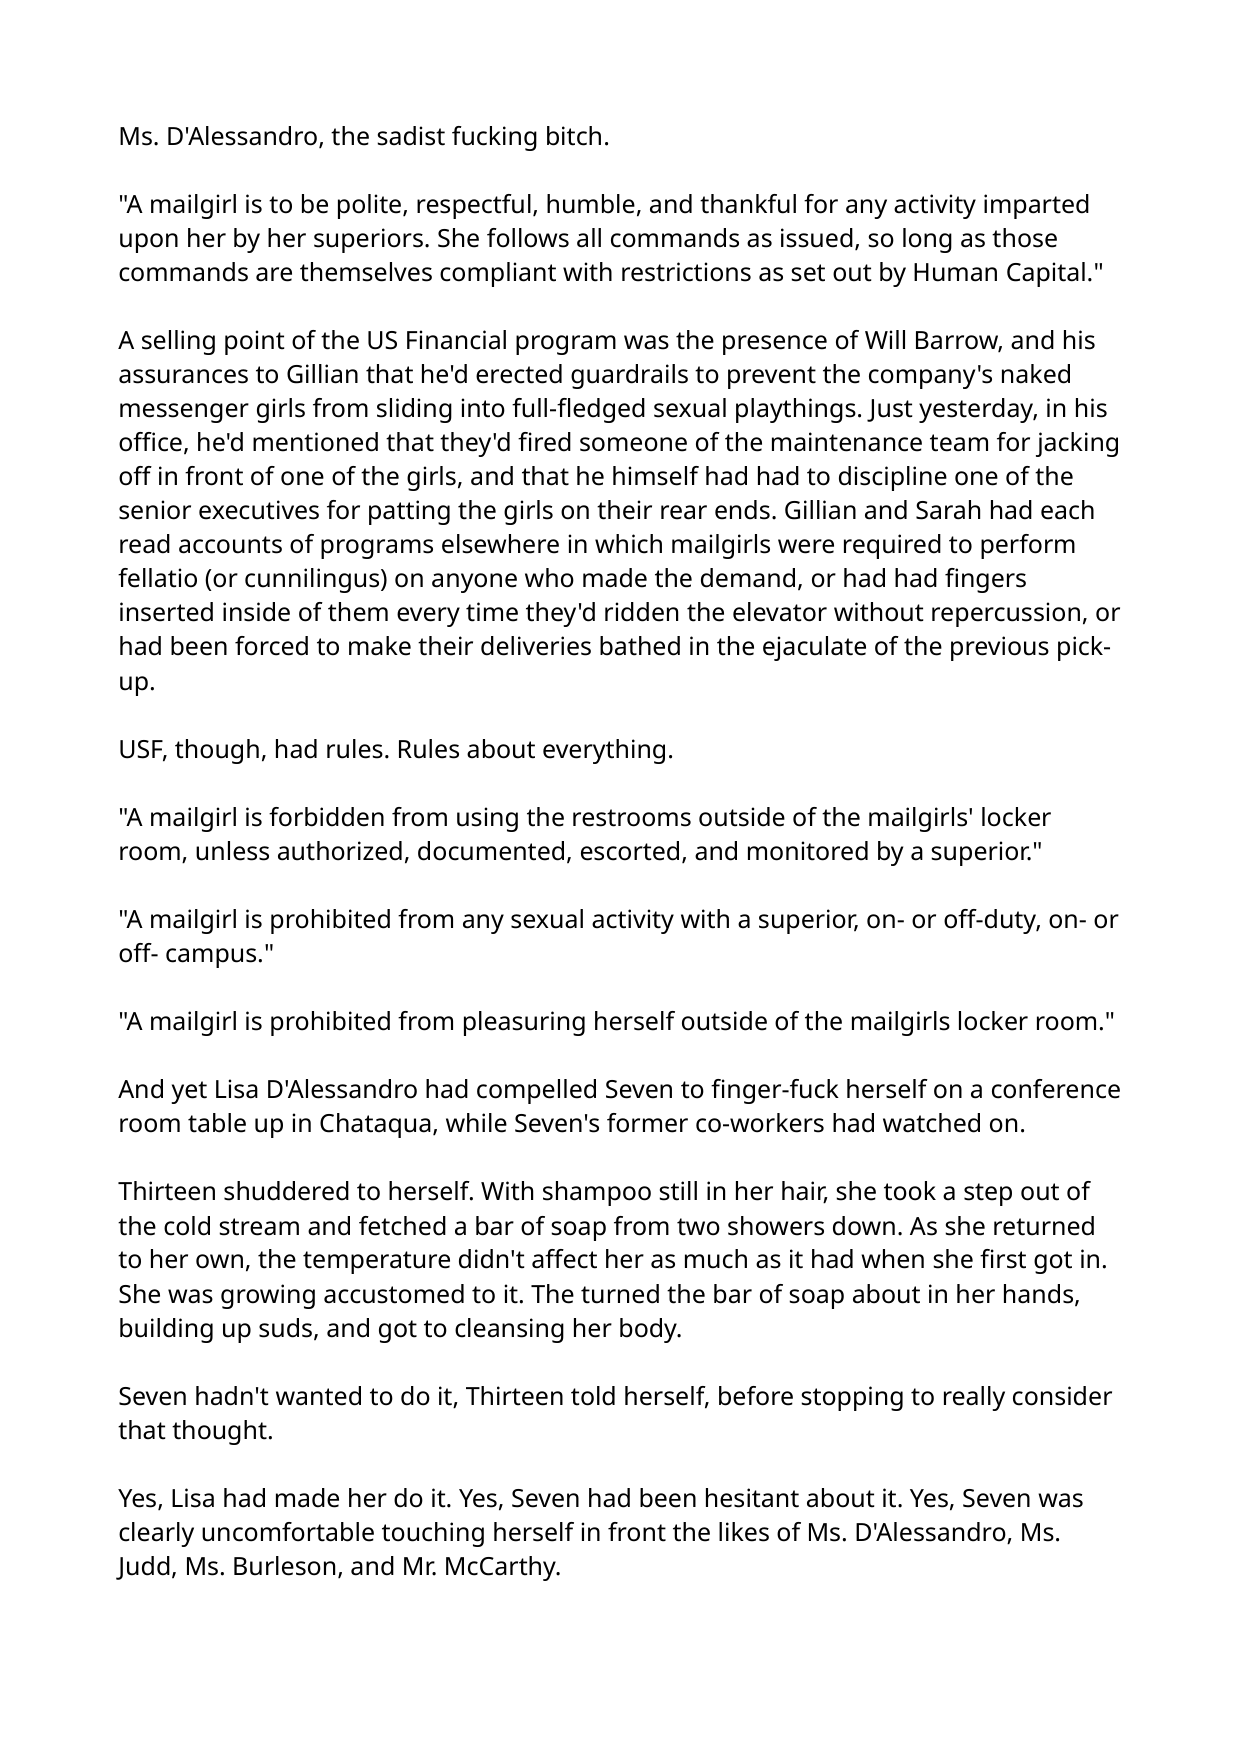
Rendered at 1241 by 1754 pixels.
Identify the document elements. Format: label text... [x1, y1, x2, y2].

text "A mailgirl is prohibited from pleasuring herself outside of the mailgirls locker room." [118, 1004, 1122, 1038]
text And yet Lisa D'Alessandro had compelled Seven to finger-fuck herself on a conference room table up in Chataqua, while Seven's former co-workers had watched on. [118, 1072, 1122, 1140]
text "A mailgirl is forbidden from using the restrooms outside of the mailgirls' locker room, unless authorized, documented, escorted, and monitored by a superior." [118, 799, 1122, 867]
text Yes, Lisa had made her do it. Yes, Seven had been hesitant about it. Yes, Seven was clearly uncomfortable touching herself in front the likes of Ms. D'Alessandro, Ms. Judd, Ms. Burleson, and Mr. McCarthy. [118, 1481, 1122, 1583]
text USF, though, had rules. Rules about everything. [118, 731, 1122, 765]
text Seven hadn't wanted to do it, Thirteen told herself, before stopping to really consider that thought. [118, 1378, 1122, 1447]
text A selling point of the US Financial program was the presence of Will Barrow, and his assurances to Gillian that he'd erected guardrails to prevent the company's naked messenger girls from sliding into full-fledged sexual playthings. Just yesterday, in his office, he'd mentioned that they'd fired someone of the maintenance team for jacking off in front of one of the girls, and that he himself had had to discipline one of the senior executives for patting the girls on their rear ends. Gillian and Sarah had each read accounts of programs elsewhere in which mailgirls were required to perform fellatio (or cunnilingus) on anyone who made the demand, or had had fingers inserted inside of them every time they'd ridden the elevator without repercussion, or had been forced to make their deliveries bathed in the ejaculate of the previous pick-up. [118, 322, 1122, 697]
text "A mailgirl is to be polite, respectful, humble, and thankful for any activity imparted upon her by her superiors. She follows all commands as issued, so long as those commands are themselves compliant with restrictions as set out by Human Capital." [118, 186, 1122, 288]
text Thirteen shuddered to herself. With shampoo still in her hair, she took a step out of the cold stream and fetched a bar of soap from two showers down. As she returned to her own, the temperature didn't affect her as much as it had when she first got in. She was growing accustomed to it. The turned the bar of soap about in her hands, building up suds, and got to cleansing her body. [118, 1174, 1122, 1344]
text Ms. D'Alessandro, the sadist fucking bitch. [118, 118, 1122, 152]
text "A mailgirl is prohibited from any sexual activity with a superior, on- or off-duty, on- or off- campus." [118, 902, 1122, 970]
